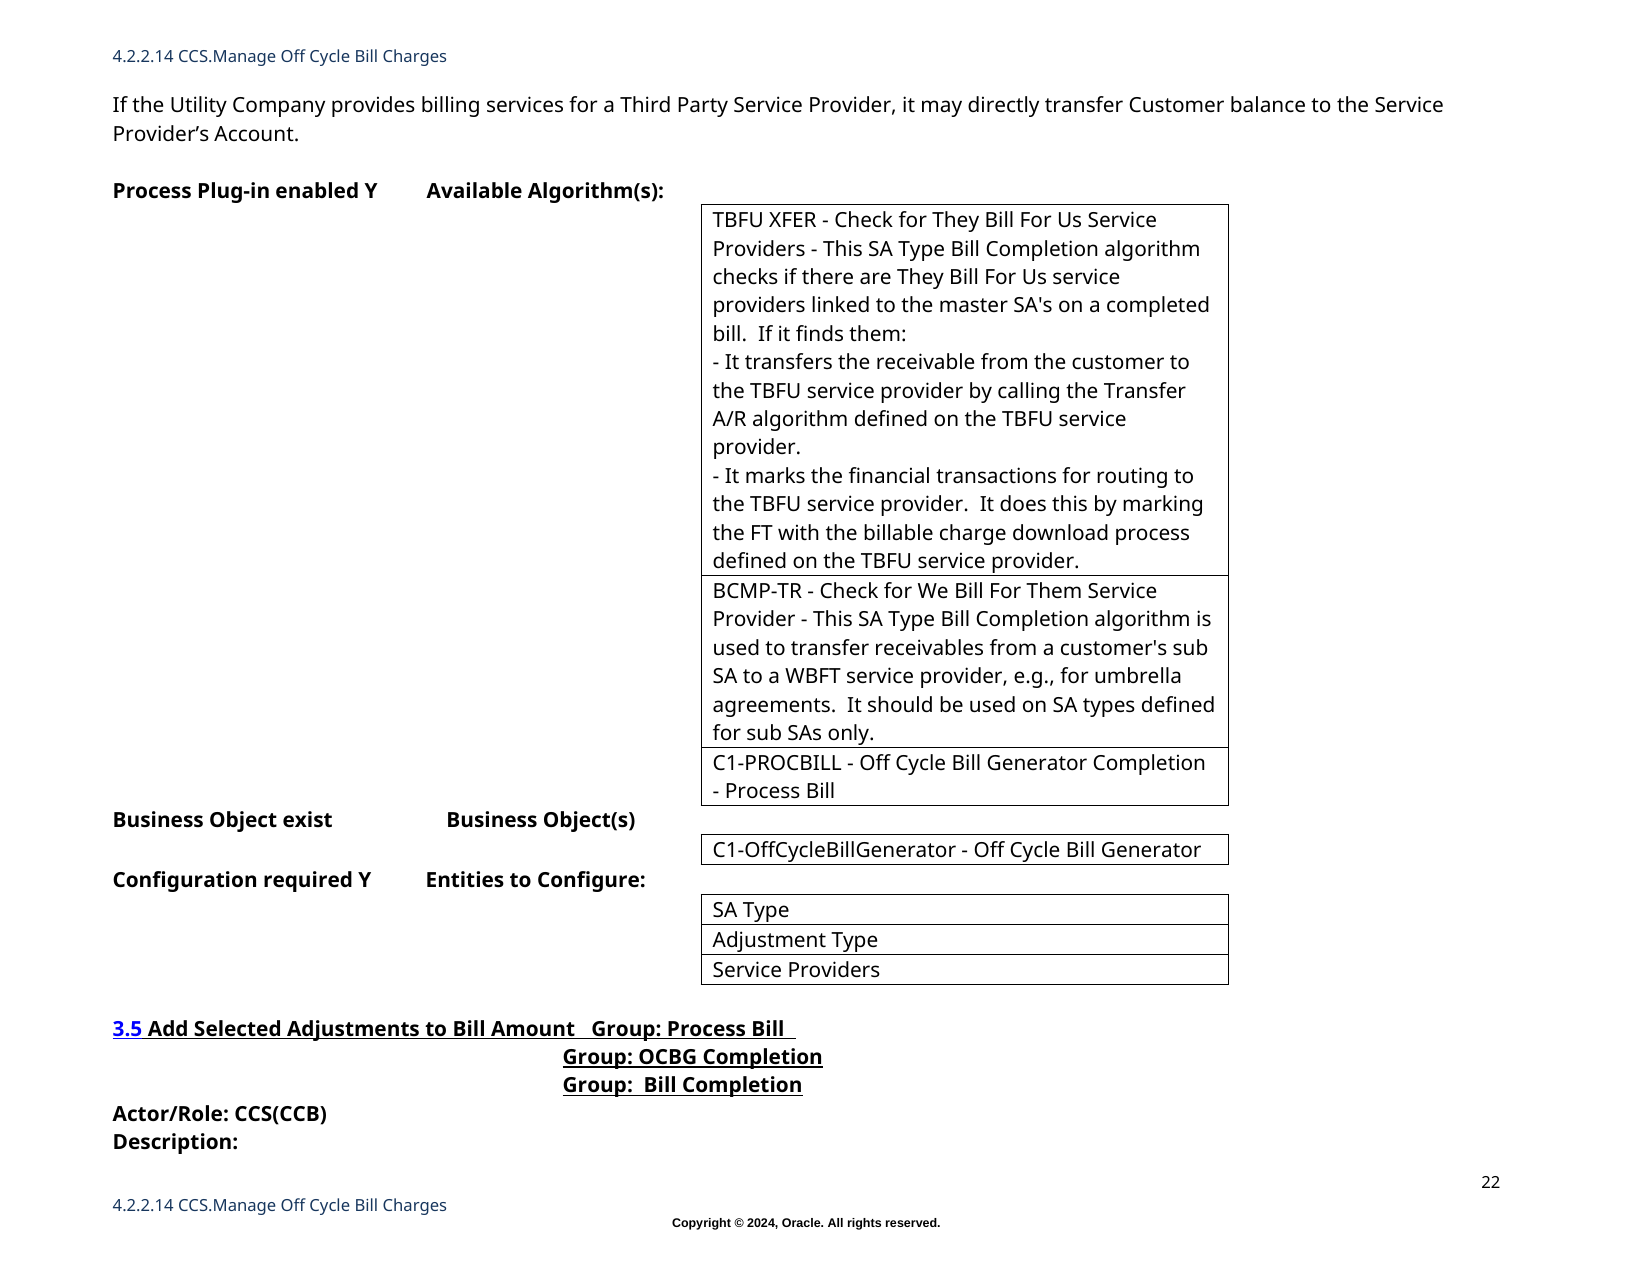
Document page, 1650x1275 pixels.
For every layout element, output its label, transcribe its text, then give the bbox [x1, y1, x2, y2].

text Group: OCBG Completion [487, 1042, 1500, 1071]
table_header TBFU XFER - Check for They Bill For Us Service Providers - This SA Type Bill Completion algorithm checks if there are They Bill For Us service providers linked to the master SA's on a completed bill. If it finds them: - It transfers the receivable from the customer to the TBFU service provider by calling the Transfer A/R algorithm defined on the TBFU service provider. - It marks the financial transactions for routing to the TBFU service provider. It does this by marking the FT with the billable charge download process defined on the TBFU service provider. [702, 205, 1228, 575]
text Actor/Role: CCS(CCB) [112, 1099, 1500, 1127]
text If the Utility Company provides billing services for a Third Party Service Provider, it may directly transfer Customer balance to the Service Provider’s Account. [112, 90, 1500, 147]
table_header SA Type [702, 895, 1228, 924]
text Business Object exist Business Object(s) [112, 806, 1500, 834]
table_cell BCMP-TR - Check for We Bill For Them Service Provider - This SA Type Bill Completion algorithm is used to transfer receivables from a customer's sub SA to a WBFT service provider, e.g., for umbrella agreements. It should be used on SA types defined for sub SAs only. [702, 576, 1228, 747]
text Process Plug-in enabled Y Available Algorithm(s): [112, 176, 1500, 204]
text Configuration required Y Entities to Configure: [112, 865, 1500, 894]
text Group: Bill Completion [487, 1071, 1500, 1099]
table_cell Adjustment Type [702, 925, 1228, 954]
table_cell C1-PROCBILL - Off Cycle Bill Generator Completion - Process Bill [702, 748, 1228, 804]
text 3.5 Add Selected Adjustments to Bill Amount Group: Process Bill [112, 1014, 1500, 1042]
table_cell Service Providers [702, 955, 1228, 984]
text Description: [112, 1127, 1500, 1156]
table_header C1-OffCycleBillGenerator - Off Cycle Bill Generator [702, 835, 1228, 864]
